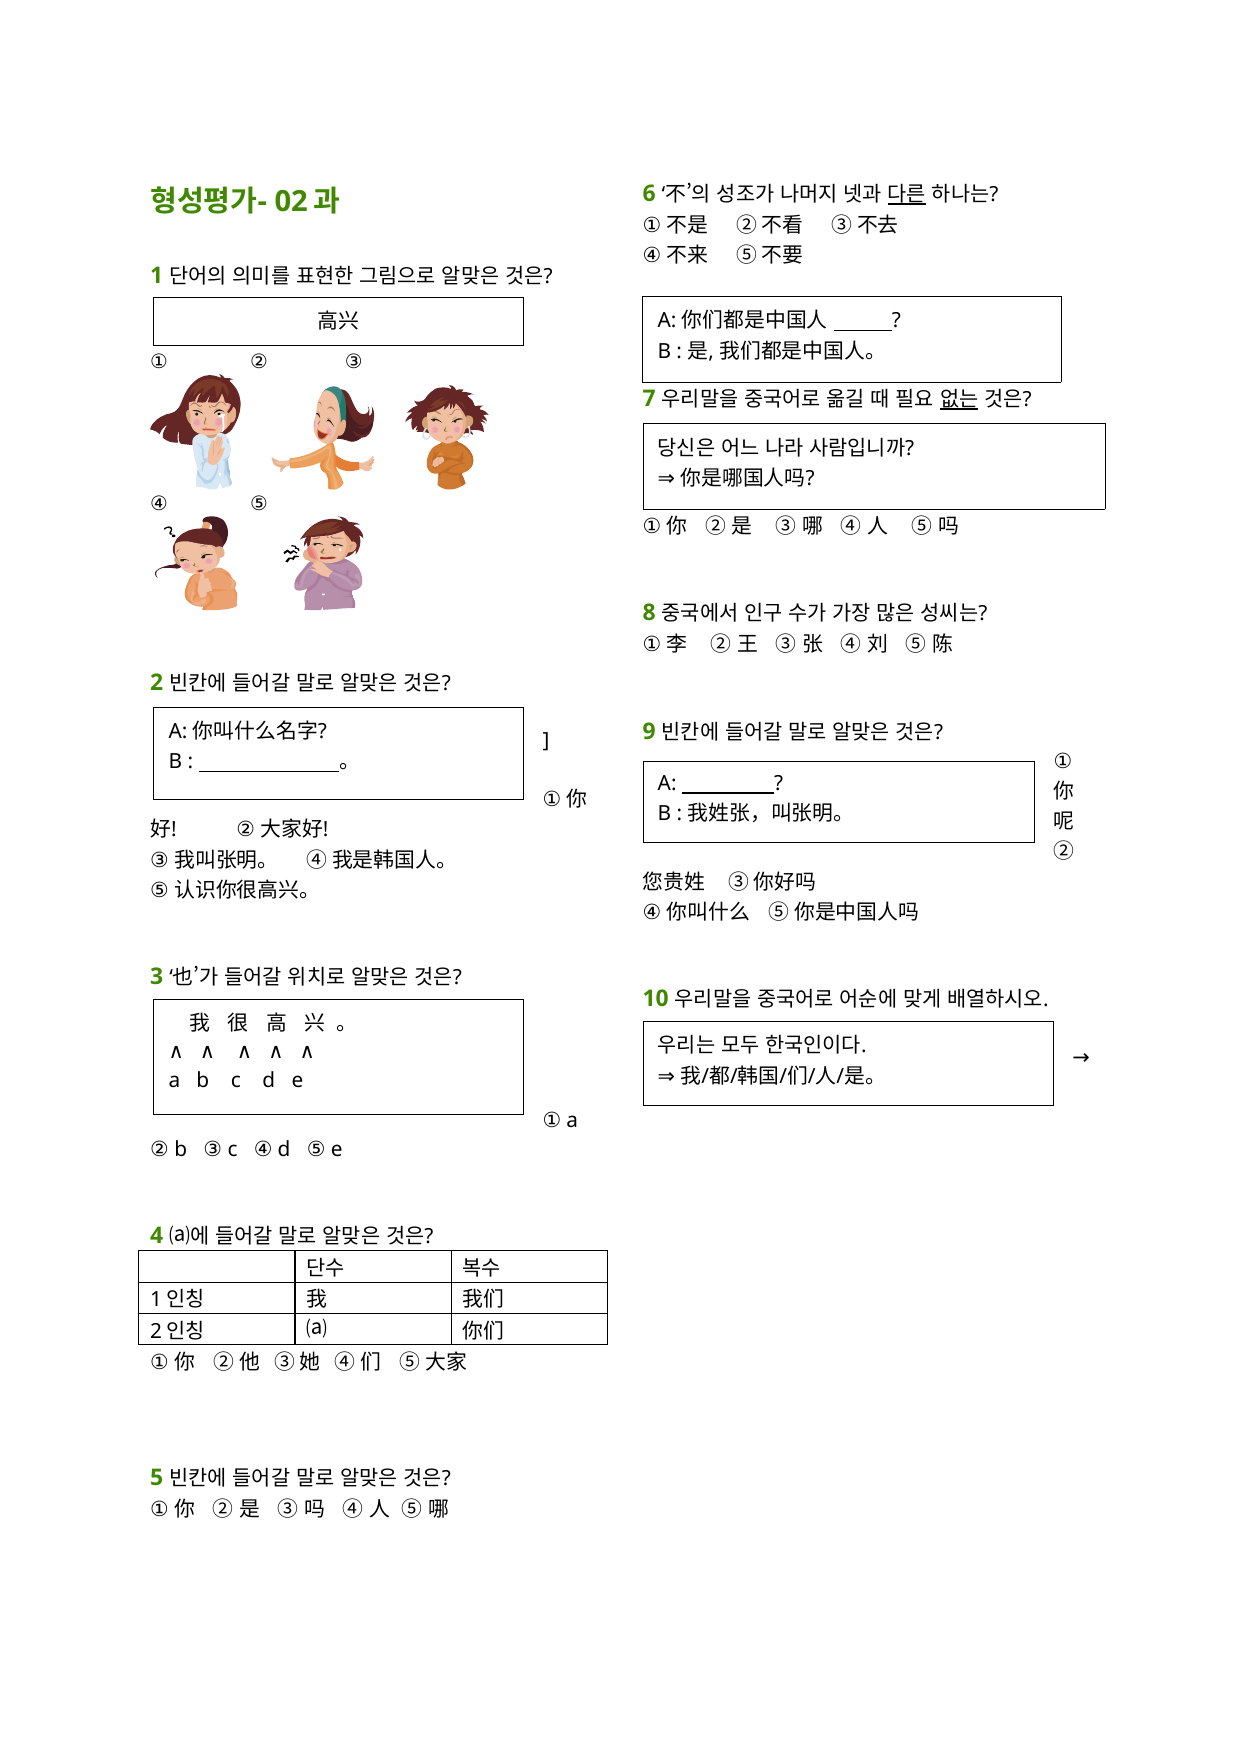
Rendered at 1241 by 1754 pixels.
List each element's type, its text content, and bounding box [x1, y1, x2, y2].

text ③ 我叫张明。 ④ 我是韩国人。 [150, 843, 598, 873]
text ① a ② b ③ c ④ d ⑤ e [150, 1105, 598, 1162]
text ① 不是 ② 不看 ③ 不去 [642, 208, 1090, 239]
text ⑤ 认识你很高兴。 [150, 873, 598, 903]
text ④ 不来 ⑤ 不要 [642, 239, 1090, 269]
table_header 단수 [296, 1251, 451, 1282]
text ① 你 ② 他 ③ 她 ④ 们 ⑤ 大家 [150, 1345, 598, 1376]
text 8 중국에서 인구 수가 가장 많은 성씨는? [642, 596, 1090, 627]
text ① 你好! ② 大家好! [150, 782, 598, 843]
table_cell 我 [296, 1283, 451, 1313]
text ① 你 ② 是 ③ 吗 ④ 人 ⑤ 哪 [150, 1492, 598, 1522]
text ] [524, 725, 598, 754]
table_header [139, 1251, 294, 1282]
text ④ 你叫什么 ⑤ 你是中国人吗 [642, 895, 1090, 926]
text 7 우리말을 중국어로 옮길 때 필요 없는 것은? [642, 326, 1090, 413]
text ① ② ③ [150, 347, 598, 374]
text ④ ⑤ [150, 489, 598, 516]
table_cell 我们 [452, 1283, 607, 1313]
text 10 우리말을 중국어로 어순에 맞게 배열하시오. [642, 982, 1090, 1014]
text 1 단어의 의미를 표현한 그림으로 알맞은 것은? [150, 259, 598, 291]
text → [1054, 1042, 1090, 1071]
table_cell 你们 [452, 1314, 607, 1344]
text 9 빈칸에 들어갈 말로 알맞은 것은? [642, 715, 1090, 746]
text 6 ‘不’의 성조가 나머지 넷과 다른 하나는? [642, 177, 1090, 208]
text 형성평가- 02과 [150, 177, 598, 219]
table_header 복수 [452, 1251, 607, 1282]
text 2 빈칸에 들어갈 말로 알맞은 것은? [150, 666, 598, 697]
text ① 李 ② 王 ③ 张 ④ 刘 ⑤ 陈 [642, 627, 1090, 658]
text 5 빈칸에 들어갈 말로 알맞은 것은? [150, 1461, 598, 1492]
text ① 你 ② 是 ③ 哪 ④ 人 ⑤ 吗 [642, 509, 1090, 539]
table_cell ⒜ [296, 1314, 451, 1344]
table_cell 1인칭 [139, 1283, 294, 1313]
text ① 你呢 ② 您贵姓 ③ 你好吗 [642, 746, 1090, 895]
text 3 ‘也’가 들어갈 위치로 알맞은 것은? [150, 960, 598, 992]
text 4 ⒜에 들어갈 말로 알맞은 것은? [150, 1219, 598, 1250]
table_cell 2인칭 [139, 1314, 294, 1344]
